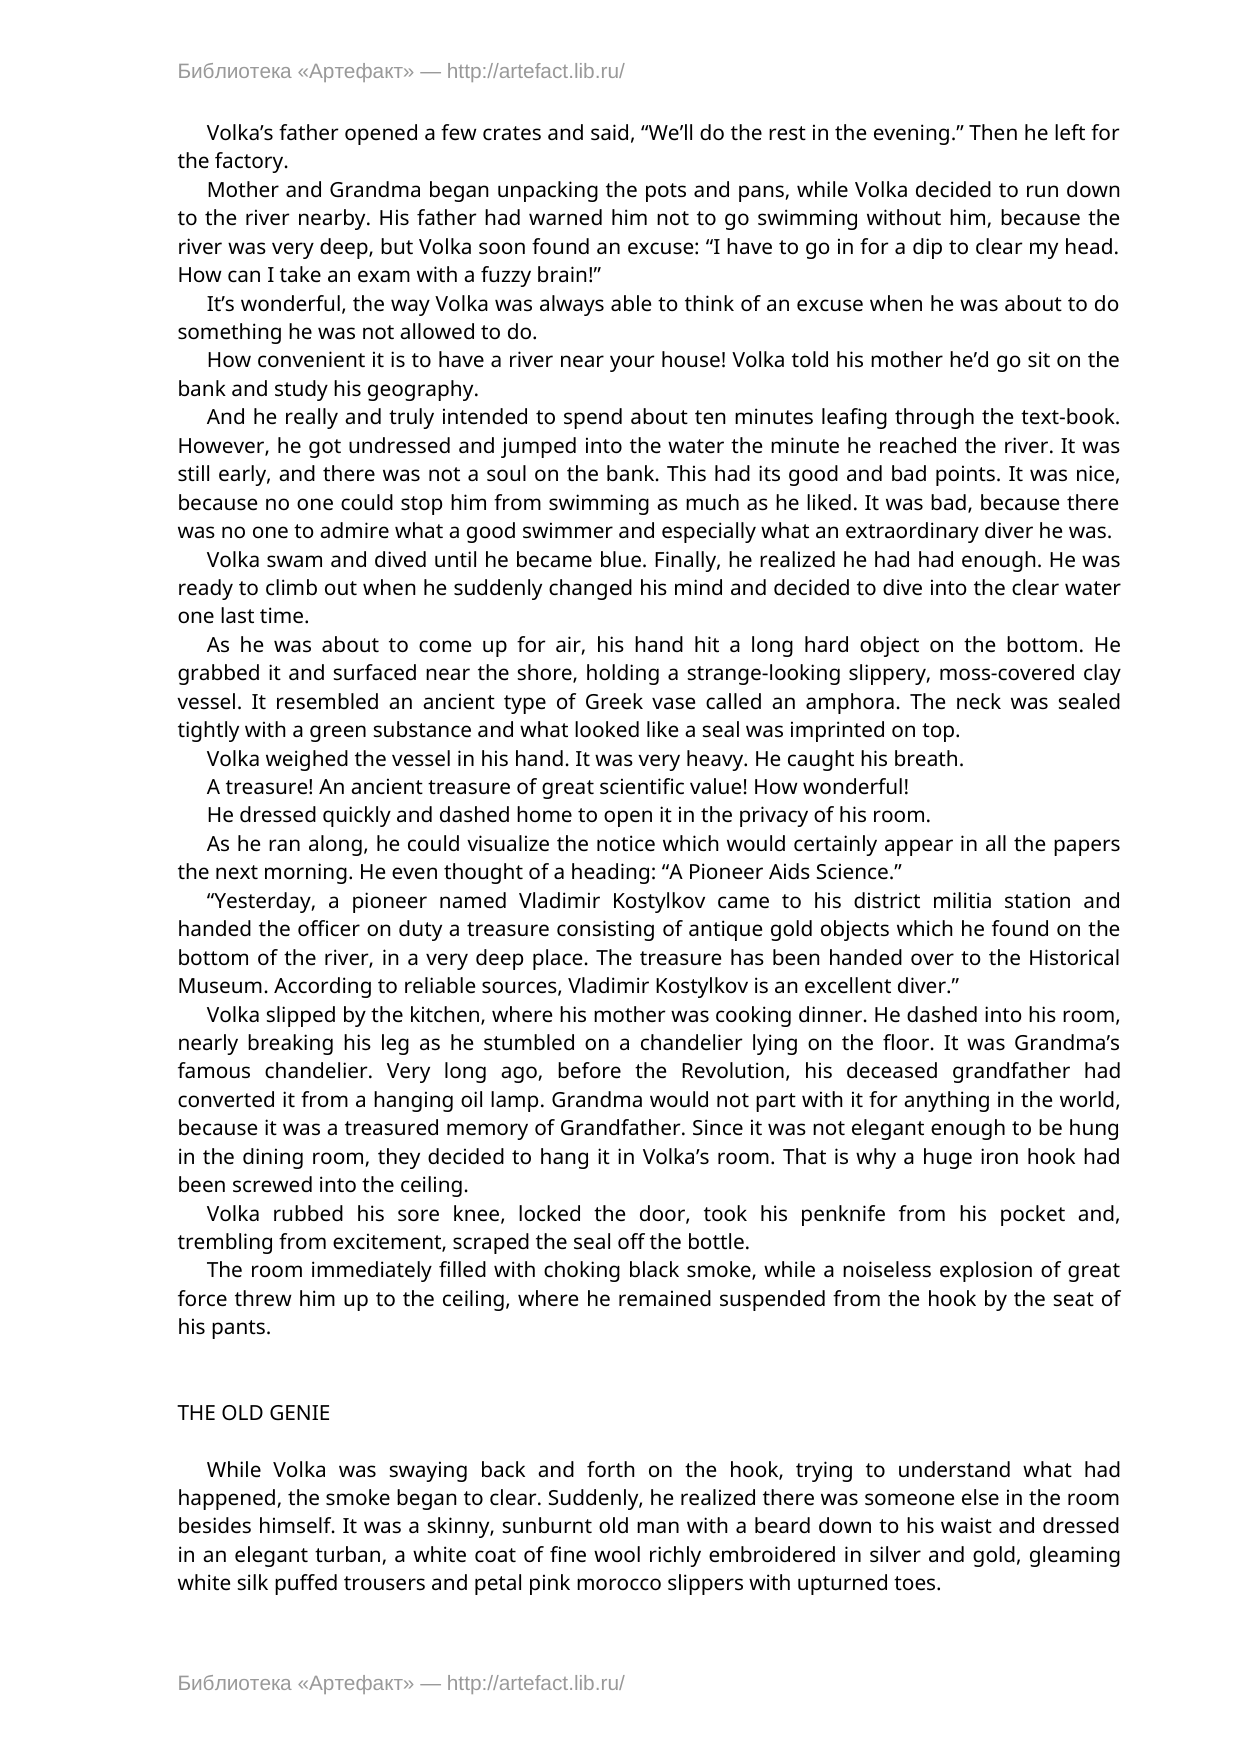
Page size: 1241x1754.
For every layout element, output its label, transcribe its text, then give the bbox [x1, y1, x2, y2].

text “Yesterday, a pioneer named Vladimir Kostylkov came to his district militia station and handed the officer on duty a treasure consisting of antique gold objects which he found on the bottom of the river, in a very deep place. The treasure has been handed over to the Historical Museum. According to reliable sources, Vladimir Kostylkov is an excellent diver.” [177, 886, 1122, 1000]
text Volka weighed the vessel in his hand. It was very heavy. He caught his breath. [177, 744, 1122, 772]
text It’s wonderful, the way Volka was always able to think of an excuse when he was about to do something he was not allowed to do. [177, 289, 1122, 346]
subtitle THE OLD GENIE [177, 1398, 1122, 1426]
text Volka slipped by the kitchen, where his mother was cooking dinner. He dashed into his room, nearly breaking his leg as he stumbled on a chandelier lying on the floor. It was Grandma’s famous chandelier. Very long ago, before the Revolution, his deceased grandfather had converted it from a hanging oil lamp. Grandma would not part with it for anything in the world, because it was a treasured memory of Grandfather. Since it was not elegant enough to be hung in the dining room, they decided to hang it in Volka’s room. That is why a huge iron hook had been screwed into the ceiling. [177, 1000, 1122, 1199]
text While Volka was swaying back and forth on the hook, trying to understand what had happened, the smoke began to clear. Suddenly, he realized there was someone else in the room besides himself. It was a skinny, sunburnt old man with a beard down to his waist and dressed in an elegant turban, a white coat of fine wool richly embroidered in silver and gold, gleaming white silk puffed trousers and petal pink morocco slippers with upturned toes. [177, 1455, 1122, 1597]
text Volka swam and dived until he became blue. Finally, he realized he had had enough. He was ready to climb out when he suddenly changed his mind and decided to dive into the clear water one last time. [177, 545, 1122, 630]
text He dressed quickly and dashed home to open it in the privacy of his room. [177, 801, 1122, 829]
text Mother and Grandma began unpacking the pots and pans, while Volka decided to run down to the river nearby. His father had warned him not to go swimming without him, because the river was very deep, but Volka soon found an excuse: “I have to go in for a dip to clear my head. How can I take an exam with a fuzzy brain!” [177, 175, 1122, 289]
text A treasure! An ancient treasure of great scientific value! How wonderful! [177, 772, 1122, 801]
text And he really and truly intended to spend about ten minutes leafing through the text-book. However, he got undressed and jumped into the water the minute he reached the river. It was still early, and there was not a soul on the bank. This had its good and bad points. It was nice, because no one could stop him from swimming as much as he liked. It was bad, because there was no one to admire what a good swimmer and especially what an extraordinary diver he was. [177, 402, 1122, 545]
text The room immediately filled with choking black smoke, while a noiseless explosion of great force threw him up to the ceiling, where he remained suspended from the hook by the seat of his pants. [177, 1256, 1122, 1341]
text Volka rubbed his sore knee, locked the door, took his penknife from his pocket and, trembling from excitement, scraped the seal off the bottle. [177, 1199, 1122, 1256]
text As he ran along, he could visualize the notice which would certainly appear in all the papers the next morning. He even thought of a heading: “A Pioneer Aids Science.” [177, 829, 1122, 886]
text How convenient it is to have a river near your house! Volka told his mother he’d go sit on the bank and study his geography. [177, 346, 1122, 402]
text As he was about to come up for air, his hand hit a long hard object on the bottom. He grabbed it and surfaced near the shore, holding a strange-looking slippery, moss-covered clay vessel. It resembled an ancient type of Greek vase called an amphora. The neck was sealed tightly with a green substance and what looked like a seal was imprinted on top. [177, 630, 1122, 744]
text Volka’s father opened a few crates and said, “We’ll do the rest in the evening.” Then he left for the factory. [177, 118, 1122, 175]
